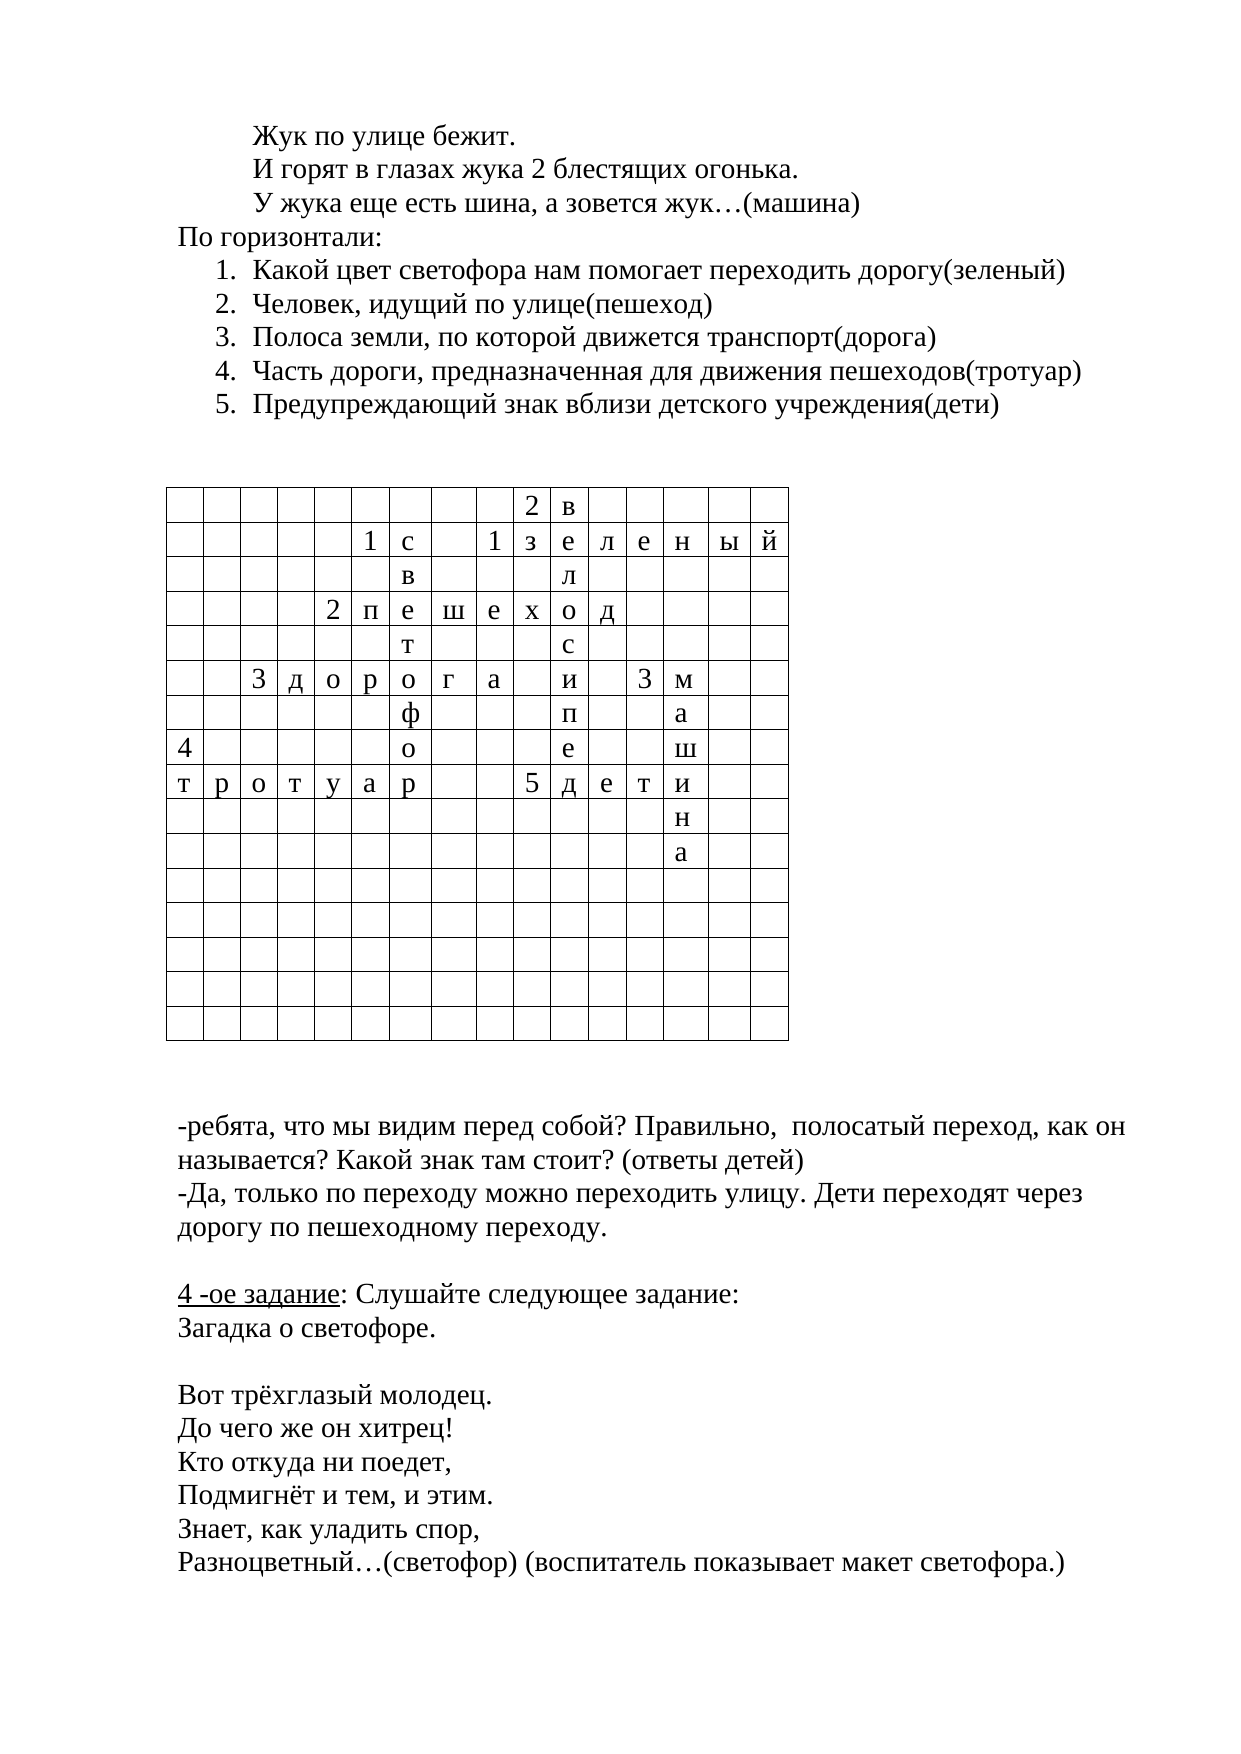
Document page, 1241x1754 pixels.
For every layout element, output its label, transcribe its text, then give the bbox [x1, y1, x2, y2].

table_cell 3 [241, 661, 277, 694]
table_cell [167, 592, 203, 625]
table_cell [709, 903, 750, 937]
table_cell [241, 730, 277, 764]
table_cell [709, 834, 750, 867]
table_cell т [390, 626, 431, 660]
table_cell [241, 972, 277, 1006]
table_cell а [664, 834, 708, 867]
table_cell [709, 799, 750, 833]
table_cell [514, 696, 550, 729]
table_cell [278, 1007, 314, 1040]
table_cell [432, 972, 476, 1006]
table_cell и [664, 765, 708, 798]
table_cell [751, 972, 788, 1006]
table_cell [432, 626, 476, 660]
table_cell д [589, 592, 626, 625]
table_cell [551, 1007, 588, 1040]
table_cell [167, 523, 203, 556]
table_cell [390, 799, 431, 833]
table_cell [315, 523, 351, 556]
table_cell [551, 938, 588, 971]
table_cell [751, 938, 788, 971]
table_cell [241, 1007, 277, 1040]
table_cell т [627, 765, 663, 798]
table_cell и [551, 661, 588, 694]
table_cell [241, 696, 277, 729]
list Человек, идущий по улице(пешеход) [215, 286, 1152, 319]
table_cell [751, 626, 788, 660]
table_cell [751, 869, 788, 902]
table_cell [664, 1007, 708, 1040]
table_cell [664, 626, 708, 660]
table_cell [627, 626, 663, 660]
table_cell [241, 557, 277, 591]
table_cell о [315, 661, 351, 694]
table_cell [432, 1007, 476, 1040]
table_cell п [352, 592, 389, 625]
table_cell [589, 903, 626, 937]
table_cell [390, 938, 431, 971]
table_cell [315, 557, 351, 591]
table_cell а [352, 765, 389, 798]
table_cell ш [664, 730, 708, 764]
table_cell [241, 626, 277, 660]
table_cell [278, 592, 314, 625]
table_cell [352, 903, 389, 937]
table_cell [167, 696, 203, 729]
table_cell [352, 938, 389, 971]
table_cell [278, 938, 314, 971]
table_cell [627, 972, 663, 1006]
table_cell в [390, 557, 431, 591]
table_cell [514, 834, 550, 867]
table_cell [352, 557, 389, 591]
table_cell д [278, 661, 314, 694]
table_cell [751, 696, 788, 729]
table_cell [278, 799, 314, 833]
table_cell [514, 626, 550, 660]
text 4 -ое задание: Слушайте следующее задание: Загадка о светофоре. [177, 1243, 1152, 1343]
table_header [241, 488, 277, 522]
table_cell д [551, 765, 588, 798]
table_cell [627, 1007, 663, 1040]
table_cell [278, 869, 314, 902]
table_cell о [390, 730, 431, 764]
table_cell [390, 1007, 431, 1040]
table_cell [278, 557, 314, 591]
table_cell [589, 1007, 626, 1040]
table_cell [432, 799, 476, 833]
table_cell р [352, 661, 389, 694]
table_cell [432, 557, 476, 591]
table_cell [315, 696, 351, 729]
table_cell е [477, 592, 513, 625]
table_cell [204, 972, 240, 1006]
table_cell [241, 799, 277, 833]
table_cell [278, 972, 314, 1006]
table_header [167, 488, 203, 522]
table_cell а [664, 696, 708, 729]
table_cell [278, 696, 314, 729]
table_header в [551, 488, 588, 522]
table_cell [477, 765, 513, 798]
table_cell [390, 903, 431, 937]
table_cell [751, 730, 788, 764]
table_cell [204, 661, 240, 694]
table_cell [477, 626, 513, 660]
table_header [589, 488, 626, 522]
table_cell [551, 972, 588, 1006]
table_cell [477, 972, 513, 1006]
table_cell [664, 592, 708, 625]
table_cell [241, 938, 277, 971]
table_cell [627, 834, 663, 867]
text По горизонтали: [177, 219, 1152, 252]
table_cell г [432, 661, 476, 694]
table_cell [167, 799, 203, 833]
table_cell [709, 765, 750, 798]
table_header [352, 488, 389, 522]
table_cell [432, 523, 476, 556]
table_cell [514, 1007, 550, 1040]
table_cell [589, 730, 626, 764]
table_cell [589, 834, 626, 867]
table_cell о [390, 661, 431, 694]
table_cell [352, 696, 389, 729]
table_cell 3 [627, 661, 663, 694]
table_cell [204, 903, 240, 937]
table_cell [589, 626, 626, 660]
text У жука еще есть шина, а зовется жук…(машина) [252, 185, 1152, 219]
table_cell [514, 972, 550, 1006]
table_cell [709, 938, 750, 971]
table_cell [709, 696, 750, 729]
table_cell [352, 799, 389, 833]
table_cell [390, 972, 431, 1006]
table_cell [477, 799, 513, 833]
table_cell [709, 972, 750, 1006]
list Часть дороги, предназначенная для движения пешеходов(тротуар) [215, 353, 1152, 386]
table_cell ф [390, 696, 431, 729]
table_cell [664, 557, 708, 591]
table_cell е [551, 523, 588, 556]
table_cell 2 [315, 592, 351, 625]
table_header [477, 488, 513, 522]
table_header [278, 488, 314, 522]
table_cell [589, 869, 626, 902]
table_cell р [390, 765, 431, 798]
table_cell ш [432, 592, 476, 625]
table_cell [167, 869, 203, 902]
table_cell е [551, 730, 588, 764]
table_cell [551, 834, 588, 867]
table_cell н [664, 523, 708, 556]
table_cell [664, 938, 708, 971]
table_cell [278, 523, 314, 556]
table_cell [589, 557, 626, 591]
table_cell [432, 834, 476, 867]
table_cell [315, 938, 351, 971]
table_cell н [664, 799, 708, 833]
table_cell [167, 834, 203, 867]
table_cell [315, 799, 351, 833]
table_cell [589, 799, 626, 833]
table_cell [241, 592, 277, 625]
table_cell 1 [477, 523, 513, 556]
table_cell [315, 730, 351, 764]
table_cell [709, 661, 750, 694]
table_cell [352, 972, 389, 1006]
table_cell [627, 903, 663, 937]
table_cell [315, 869, 351, 902]
table_cell й [751, 523, 788, 556]
table_cell [278, 903, 314, 937]
table_cell [204, 1007, 240, 1040]
table_header [664, 488, 708, 522]
table_cell [477, 938, 513, 971]
table_cell [551, 869, 588, 902]
list Полоса земли, по которой движется транспорт(дорога) [215, 319, 1152, 353]
table_cell [751, 765, 788, 798]
table_cell [514, 661, 550, 694]
table_cell [241, 834, 277, 867]
table_header [751, 488, 788, 522]
table_cell [167, 972, 203, 1006]
table_cell [241, 523, 277, 556]
table_cell [278, 626, 314, 660]
table_cell [664, 972, 708, 1006]
table_cell [204, 557, 240, 591]
table_cell х [514, 592, 550, 625]
table_header [315, 488, 351, 522]
table_cell [477, 730, 513, 764]
table_cell [432, 696, 476, 729]
table_cell [514, 730, 550, 764]
table_header 2 [514, 488, 550, 522]
table_cell [477, 557, 513, 591]
table_cell [477, 834, 513, 867]
table_cell [432, 869, 476, 902]
text И горят в глазах жука 2 блестящих огонька. [252, 152, 1152, 185]
table_cell 4 [167, 730, 203, 764]
table_cell т [278, 765, 314, 798]
table_cell [627, 799, 663, 833]
table_cell а [477, 661, 513, 694]
table_header [627, 488, 663, 522]
table_cell р [204, 765, 240, 798]
table_cell [751, 592, 788, 625]
table_cell [627, 730, 663, 764]
table_cell [167, 1007, 203, 1040]
table_cell [709, 557, 750, 591]
table_cell [315, 972, 351, 1006]
table_cell [204, 523, 240, 556]
table_cell [477, 696, 513, 729]
table_cell [751, 661, 788, 694]
table_cell [167, 661, 203, 694]
table_cell [589, 661, 626, 694]
table_cell [204, 592, 240, 625]
table_cell [352, 834, 389, 867]
table_cell [204, 799, 240, 833]
table_cell [352, 1007, 389, 1040]
table_cell л [551, 557, 588, 591]
table_cell [432, 765, 476, 798]
text -ребята, что мы видим перед собой? Правильно, полосатый переход, как он называется? Какой знак там стоит? (ответы детей) -Да, только по переходу можно переходить улицу. Дети переходят через дорогу по пешеходному переходу. [177, 1075, 1152, 1243]
table_cell [477, 1007, 513, 1040]
table_cell [167, 938, 203, 971]
table_cell [514, 557, 550, 591]
table_cell [664, 903, 708, 937]
text Жук по улице бежит. [252, 118, 1152, 152]
table_cell [315, 626, 351, 660]
table_cell [751, 834, 788, 867]
table_cell [709, 730, 750, 764]
table_cell [204, 626, 240, 660]
table_cell [514, 938, 550, 971]
table_cell [204, 730, 240, 764]
table_cell [627, 696, 663, 729]
table_cell [390, 834, 431, 867]
table_cell [589, 696, 626, 729]
table_cell з [514, 523, 550, 556]
table_cell [167, 626, 203, 660]
table_cell о [551, 592, 588, 625]
table_cell м [664, 661, 708, 694]
table_cell [432, 903, 476, 937]
table_cell [390, 869, 431, 902]
table_cell [241, 869, 277, 902]
table_header [204, 488, 240, 522]
table_cell [432, 730, 476, 764]
table_cell [204, 696, 240, 729]
table_header [432, 488, 476, 522]
list Предупреждающий знак вблизи детского учреждения(дети) [215, 386, 1152, 420]
table_cell [627, 592, 663, 625]
table_cell [352, 626, 389, 660]
table_cell [352, 730, 389, 764]
table_cell [709, 592, 750, 625]
table_cell [664, 869, 708, 902]
table_cell [514, 799, 550, 833]
table_cell 5 [514, 765, 550, 798]
table_cell [709, 626, 750, 660]
table_cell п [551, 696, 588, 729]
table_cell [751, 557, 788, 591]
table_cell [204, 869, 240, 902]
table_cell [709, 869, 750, 902]
table_cell [167, 557, 203, 591]
table_cell [514, 869, 550, 902]
table_cell [315, 903, 351, 937]
table_cell у [315, 765, 351, 798]
table_cell [751, 799, 788, 833]
table_cell [477, 903, 513, 937]
table_cell е [589, 765, 626, 798]
table_cell [514, 903, 550, 937]
table_cell [315, 834, 351, 867]
table_cell [589, 972, 626, 1006]
table_cell [278, 834, 314, 867]
table_cell [352, 869, 389, 902]
table_cell [627, 938, 663, 971]
table_cell е [627, 523, 663, 556]
table_cell [477, 869, 513, 902]
table_cell [315, 1007, 351, 1040]
table_cell т [167, 765, 203, 798]
table_cell ы [709, 523, 750, 556]
table_cell [551, 799, 588, 833]
table_cell с [390, 523, 431, 556]
table_cell о [241, 765, 277, 798]
table_cell с [551, 626, 588, 660]
table_cell [167, 903, 203, 937]
table_cell [278, 730, 314, 764]
table_cell [627, 557, 663, 591]
table_cell [751, 1007, 788, 1040]
list Какой цвет светофора нам помогает переходить дорогу(зеленый) [215, 252, 1152, 286]
table_cell 1 [352, 523, 389, 556]
table_cell [627, 869, 663, 902]
table_cell [751, 903, 788, 937]
table_cell е [390, 592, 431, 625]
table_cell [204, 834, 240, 867]
table_cell [241, 903, 277, 937]
table_cell [709, 1007, 750, 1040]
table_cell [204, 938, 240, 971]
table_cell [589, 938, 626, 971]
text Вот трёхглазый молодец. До чего же он хитрец! Кто откуда ни поедет, Подмигнёт и тем, и этим. Знает, как уладить спор, Разноцветный…(светофор) (воспитатель показывает макет светофора.) [177, 1377, 1152, 1578]
table_cell [432, 938, 476, 971]
table_header [709, 488, 750, 522]
table_header [390, 488, 431, 522]
table_cell [551, 903, 588, 937]
table_cell л [589, 523, 626, 556]
